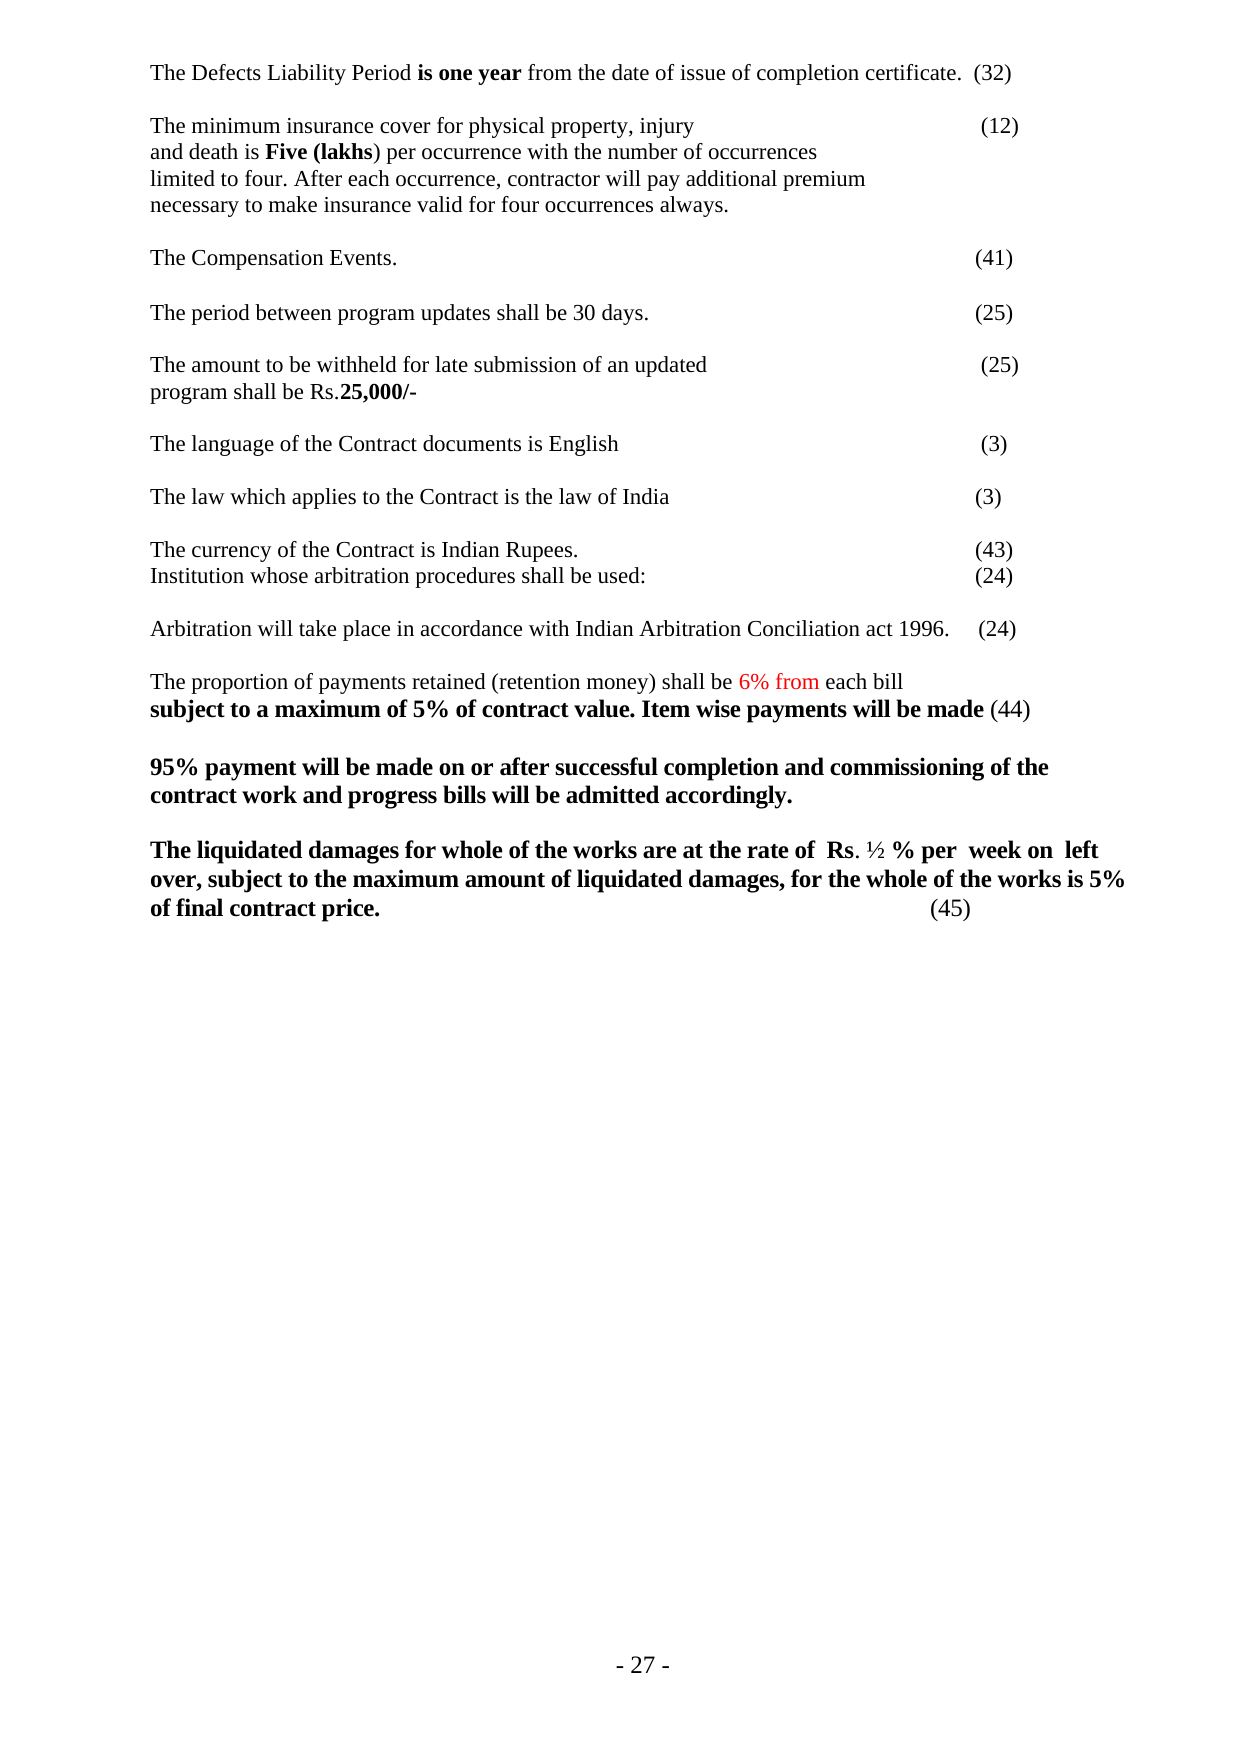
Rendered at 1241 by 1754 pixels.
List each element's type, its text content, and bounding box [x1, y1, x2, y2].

text program shall be Rs.25,000/- [150, 378, 1135, 404]
text necessary to make insurance valid for four occurrences always. [150, 191, 1135, 217]
text The period between program updates shall be 30 days. (25) [150, 299, 1135, 325]
text 95% payment will be made on or after successful completion and commissioning of the contract work and progress bills will be admitted accordingly. [150, 752, 1135, 809]
text The amount to be withheld for late submission of an updated (25) [150, 351, 1135, 378]
text The minimum insurance cover for physical property, injury (12) [150, 112, 1135, 138]
text The proportion of payments retained (retention money) shall be 6% from each bill [150, 668, 1135, 694]
text limited to four. After each occurrence, contractor will pay additional premium [150, 164, 1135, 191]
text subject to a maximum of 5% of contract value. Item wise payments will be made (44) [150, 694, 1135, 723]
text The law which applies to the Contract is the law of (3) [150, 483, 1135, 509]
text The Defects Liability Period is one year from the date of issue of completion certificate. (32) [150, 59, 1135, 86]
text The currency of the Contract is Indian Rupees. (43) [150, 536, 1135, 562]
text and death is Five (lakhs) per occurrence with the number of occurrences [150, 138, 1135, 164]
text The liquidated damages for whole of the works are at the rate of Rs. ½ % per week on left over, subject to the maximum amount of liquidated damages, for the whole of the works is 5% of final contract price. (45) [150, 835, 1135, 922]
text The language of the Contract documents is English (3) [150, 431, 1135, 457]
text The Compensation Events. (41) [150, 244, 1135, 270]
text Arbitration will take place in accordance with Indian Arbitration Conciliation act 1996. (24) [150, 615, 1135, 641]
text Institution whose arbitration procedures shall be used: (24) [150, 562, 1135, 589]
